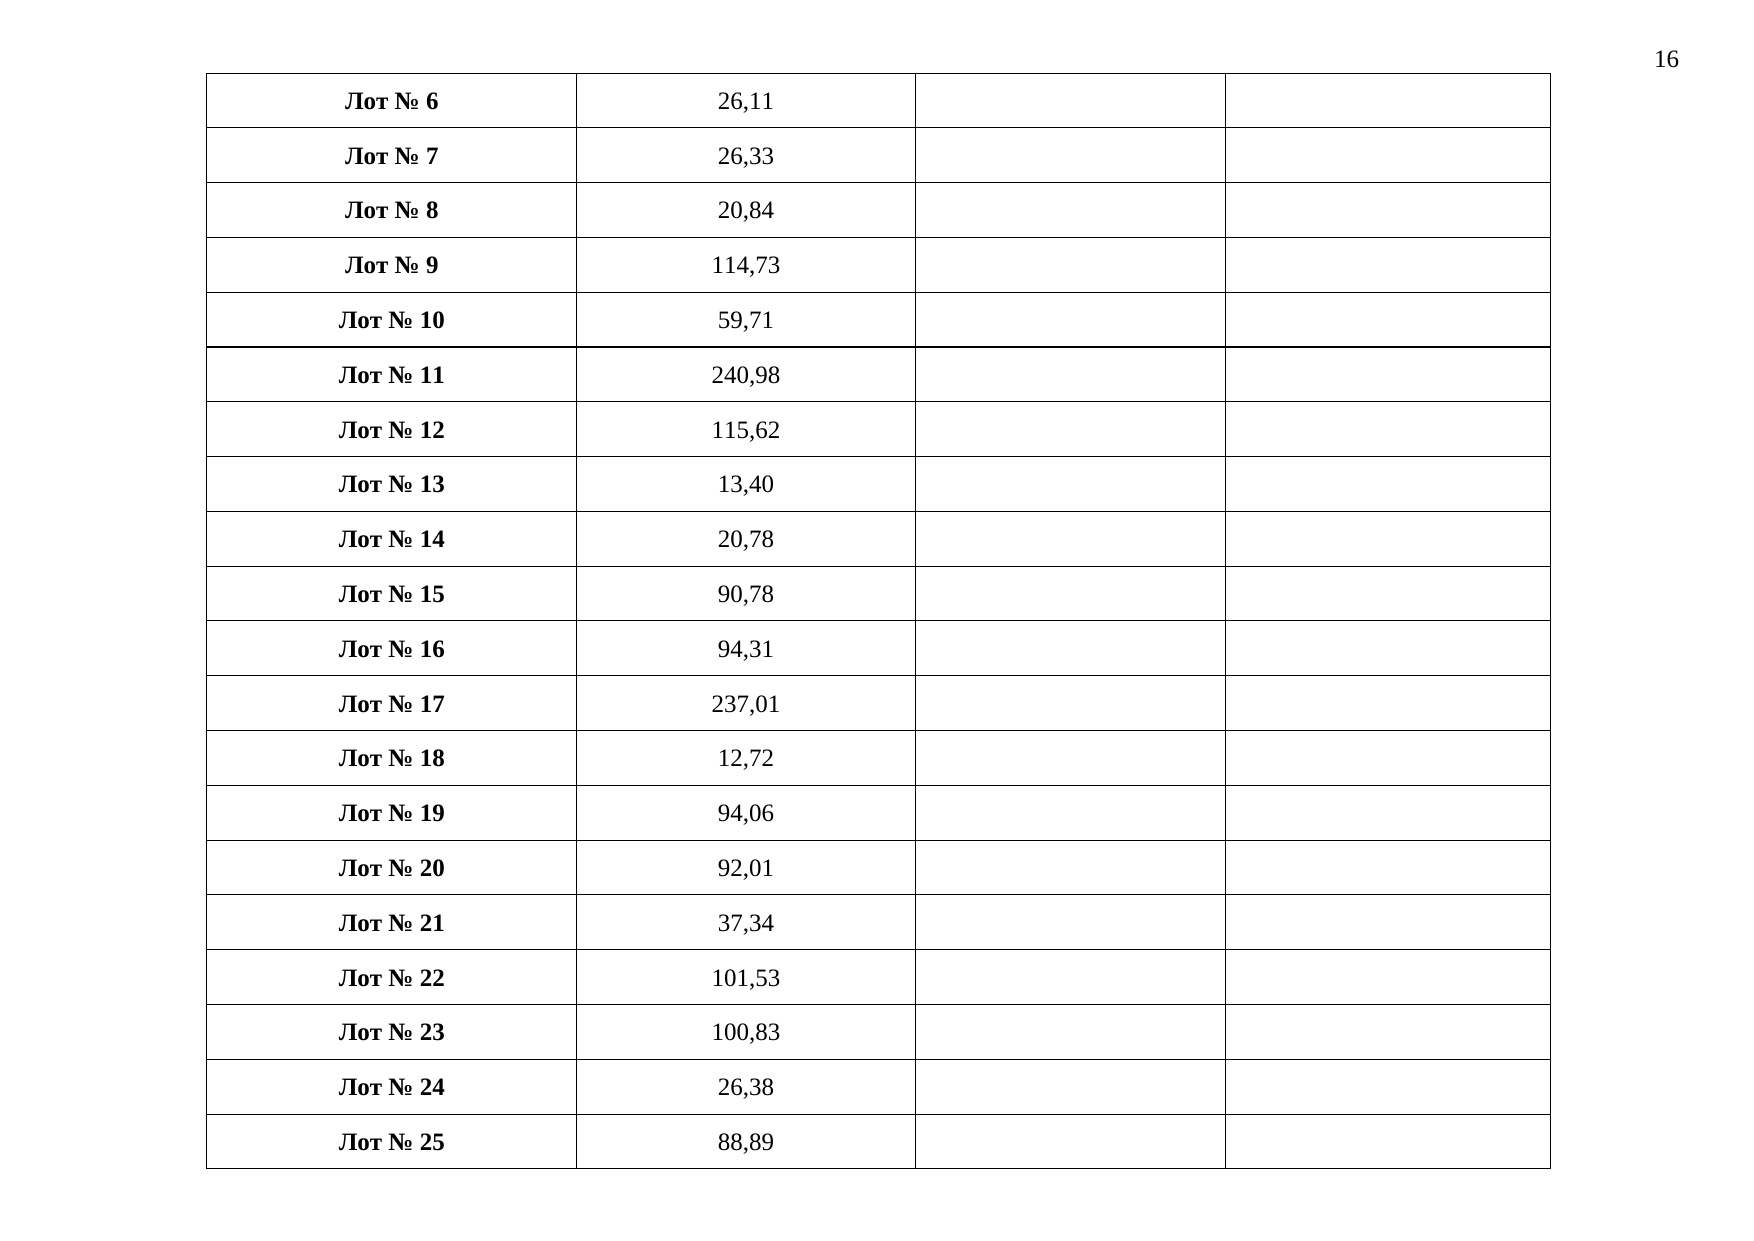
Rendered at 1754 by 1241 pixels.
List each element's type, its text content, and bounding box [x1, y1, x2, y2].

table_cell Лот № 14 [207, 512, 576, 566]
table_cell [916, 567, 1225, 620]
table_cell 115,62 [577, 402, 915, 456]
table_cell 114,73 [577, 238, 915, 292]
table_cell [916, 74, 1225, 127]
table_cell 94,31 [577, 621, 915, 675]
table_cell Лот № 20 [207, 841, 576, 894]
table_cell [916, 183, 1225, 237]
table_cell 240,98 [577, 348, 915, 401]
table_cell 37,34 [577, 895, 915, 949]
table_cell 101,53 [577, 950, 915, 1004]
table_cell [916, 512, 1225, 566]
table_cell [1226, 731, 1550, 785]
table_cell Лот № 13 [207, 457, 576, 511]
table_cell Лот № 16 [207, 621, 576, 675]
table_cell [916, 676, 1225, 730]
table_cell 92,01 [577, 841, 915, 894]
table_cell [916, 457, 1225, 511]
table_cell [916, 731, 1225, 785]
table_cell 94,06 [577, 786, 915, 839]
table_cell 13,40 [577, 457, 915, 511]
table_cell [916, 786, 1225, 839]
table_cell 20,78 [577, 512, 915, 566]
table_cell Лот № 18 [207, 731, 576, 785]
table_cell Лот № 22 [207, 950, 576, 1004]
table_cell [1226, 348, 1550, 401]
table_cell [1226, 512, 1550, 566]
table_cell [1226, 1115, 1550, 1168]
table_cell 59,71 [577, 293, 915, 346]
table_cell [1226, 621, 1550, 675]
table_cell Лот № 12 [207, 402, 576, 456]
table_cell [916, 841, 1225, 894]
table_cell [1226, 457, 1550, 511]
table_cell [1226, 567, 1550, 620]
table_cell 12,72 [577, 731, 915, 785]
table_cell [1226, 183, 1550, 237]
table_cell [1226, 402, 1550, 456]
table_cell [916, 348, 1225, 401]
table_cell [1226, 1060, 1550, 1113]
table_cell 100,83 [577, 1005, 915, 1059]
table_cell Лот № 17 [207, 676, 576, 730]
table_cell [916, 128, 1225, 182]
table_cell 237,01 [577, 676, 915, 730]
table_cell Лот № 10 [207, 293, 576, 346]
table_cell 26,38 [577, 1060, 915, 1113]
table_cell Лот № 8 [207, 183, 576, 237]
table_cell 90,78 [577, 567, 915, 620]
table_cell 20,84 [577, 183, 915, 237]
table_cell [916, 895, 1225, 949]
table_cell [1226, 293, 1550, 346]
table_cell [1226, 786, 1550, 839]
table_cell [1226, 238, 1550, 292]
table_cell Лот № 19 [207, 786, 576, 839]
table_cell [1226, 128, 1550, 182]
table_cell [916, 238, 1225, 292]
table_cell [916, 1115, 1225, 1168]
table_cell [916, 621, 1225, 675]
table_cell [1226, 895, 1550, 949]
table_cell Лот № 25 [207, 1115, 576, 1168]
table_cell [916, 1060, 1225, 1113]
table_cell Лот № 23 [207, 1005, 576, 1059]
table_cell Лот № 6 [207, 74, 576, 127]
table_cell 88,89 [577, 1115, 915, 1168]
table_cell Лот № 9 [207, 238, 576, 292]
table_cell [916, 402, 1225, 456]
table_cell [1226, 74, 1550, 127]
table_cell [916, 293, 1225, 346]
table_cell [916, 950, 1225, 1004]
table_cell Лот № 21 [207, 895, 576, 949]
table_cell Лот № 24 [207, 1060, 576, 1113]
table_cell [1226, 950, 1550, 1004]
table_cell Лот № 7 [207, 128, 576, 182]
table_cell Лот № 15 [207, 567, 576, 620]
table_cell [1226, 1005, 1550, 1059]
table_cell 26,11 [577, 74, 915, 127]
table_cell Лот № 11 [207, 348, 576, 401]
table_cell [1226, 841, 1550, 894]
table_cell 26,33 [577, 128, 915, 182]
table_cell [916, 1005, 1225, 1059]
table_cell [1226, 676, 1550, 730]
